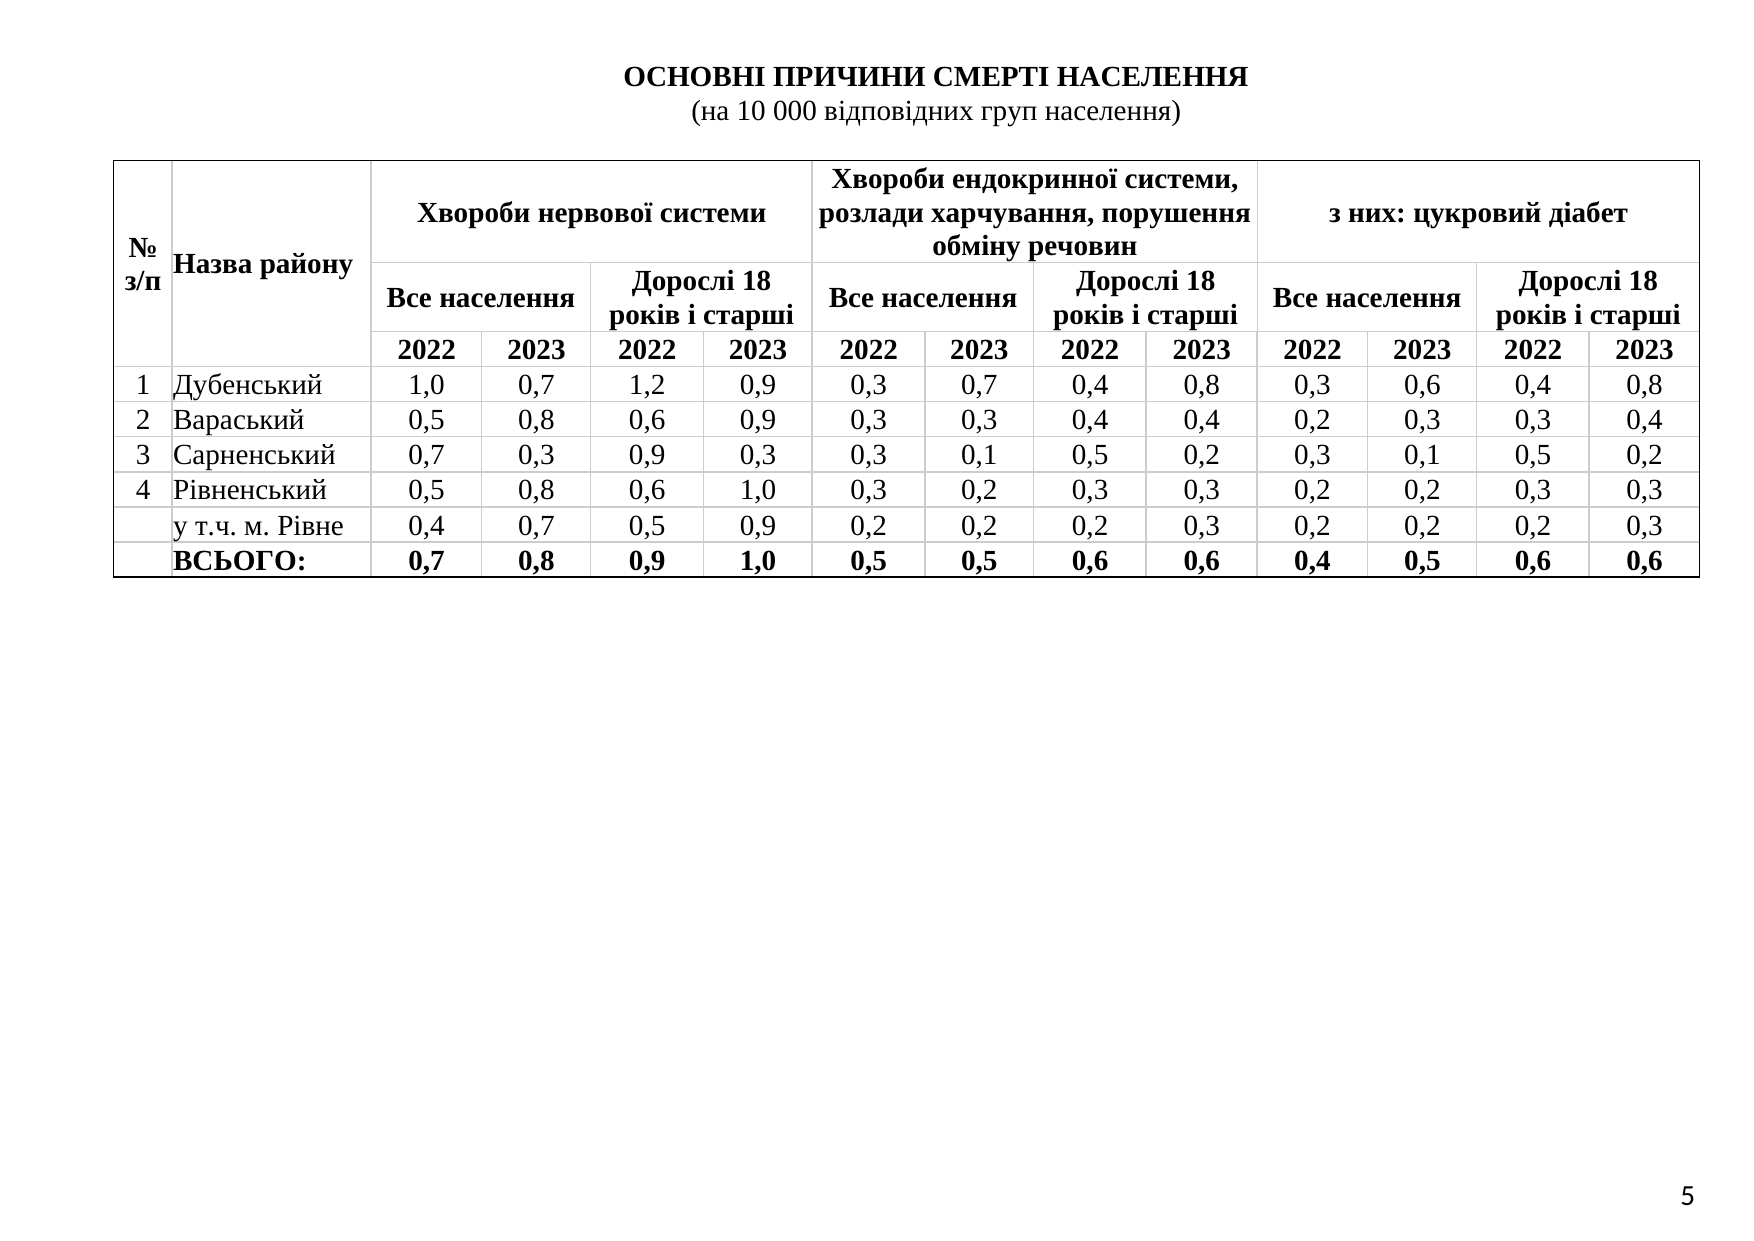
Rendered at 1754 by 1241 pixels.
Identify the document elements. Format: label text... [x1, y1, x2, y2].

table_cell 0,7 [372, 437, 481, 471]
table_cell 0,2 [1147, 437, 1256, 471]
table_cell 0,5 [372, 402, 481, 436]
table_cell Дорослі 18 років і старші [1034, 263, 1257, 331]
table_cell 0,7 [482, 367, 590, 401]
table_cell 0,3 [926, 402, 1033, 436]
table_header Хвороби нервової системи [372, 161, 811, 262]
table_cell 0,5 [1034, 437, 1145, 471]
table_cell 0,9 [704, 367, 811, 401]
table_cell Дубенський [173, 367, 370, 401]
table_cell 0,2 [1258, 508, 1367, 541]
table_cell 0,4 [1034, 402, 1145, 436]
table_cell 0,3 [1258, 367, 1367, 401]
table_cell Дорослі 18 років і старші [1477, 263, 1699, 331]
table_cell 0,3 [813, 367, 924, 401]
table_cell Все населення [372, 263, 590, 331]
table_cell 0,6 [1590, 543, 1699, 576]
text ОСНОВНІ ПРИЧИНИ СМЕРТІ НАСЕЛЕННЯ [118, 59, 1695, 93]
table_cell 0,2 [1258, 402, 1367, 436]
table_cell 0,3 [1147, 508, 1256, 541]
table_cell 0,3 [1368, 402, 1476, 436]
table_header з них: цукровий діабет [1258, 161, 1699, 262]
table_cell Сарненський [173, 437, 370, 471]
table_cell 0,3 [813, 402, 924, 436]
table_cell 0,2 [1034, 508, 1145, 541]
table_cell 0,3 [1258, 437, 1367, 471]
table_cell 3 [114, 437, 171, 471]
text (на 10 000 відповідних груп населення) [118, 93, 1695, 126]
table_cell 0,8 [482, 543, 590, 576]
table_cell 1,0 [372, 367, 481, 401]
table_cell 0,9 [591, 543, 703, 576]
table_cell 0,3 [1590, 473, 1699, 506]
table_cell Дорослі 18 років і старші [591, 263, 811, 331]
table_cell 0,4 [1147, 402, 1256, 436]
table_cell 0,5 [372, 473, 481, 506]
table_cell 0,1 [1368, 437, 1476, 471]
table_cell 2022 [1477, 332, 1588, 366]
table_cell 2023 [926, 332, 1033, 366]
table_cell 4 [114, 473, 171, 506]
table_cell 0,5 [591, 508, 703, 541]
table_cell 0,7 [372, 543, 481, 576]
table_cell 0,6 [1147, 543, 1256, 576]
table_cell 0,3 [704, 437, 811, 471]
table_header Хвороби ендокринної системи, розлади харчування, порушення обміну речовин [813, 161, 1257, 262]
table_cell 0,2 [926, 473, 1033, 506]
table_cell 0,3 [813, 473, 924, 506]
table_cell 1 [114, 367, 171, 401]
table_cell 0,2 [813, 508, 924, 541]
table_cell [114, 543, 171, 576]
table_cell Все населення [1258, 263, 1476, 331]
table_cell 0,3 [1477, 473, 1588, 506]
table_cell 0,5 [926, 543, 1033, 576]
table_cell 0,5 [1477, 437, 1588, 471]
table_cell 0,9 [591, 437, 703, 471]
table_header Назва району [173, 161, 370, 366]
table_cell 0,2 [926, 508, 1033, 541]
table_cell 0,8 [482, 402, 590, 436]
table_header № з/п [114, 161, 171, 366]
table_cell 2022 [813, 332, 924, 366]
table_cell 0,3 [1590, 508, 1699, 541]
table_cell 2023 [1147, 332, 1256, 366]
table_cell 2023 [1590, 332, 1699, 366]
table_cell 1,0 [704, 543, 811, 576]
table_cell 0,9 [704, 508, 811, 541]
table_cell 0,3 [1147, 473, 1256, 506]
table_cell 0,6 [591, 402, 703, 436]
table_cell 0,6 [1477, 543, 1588, 576]
table_cell 0,4 [1590, 402, 1699, 436]
table_cell 0,9 [704, 402, 811, 436]
table_cell 0,2 [1258, 473, 1367, 506]
table_cell 0,4 [372, 508, 481, 541]
table_cell 0,8 [482, 473, 590, 506]
table_cell [114, 508, 171, 541]
table_cell 0,4 [1034, 367, 1145, 401]
table_cell 0,6 [1368, 367, 1476, 401]
table_cell 1,2 [591, 367, 703, 401]
table_cell 0,4 [1258, 543, 1367, 576]
table_cell 2023 [704, 332, 811, 366]
table_cell 0,1 [926, 437, 1033, 471]
table_cell 2022 [1258, 332, 1367, 366]
table_cell 2022 [1034, 332, 1145, 366]
table_cell 2022 [372, 332, 481, 366]
table_cell 0,6 [1034, 543, 1145, 576]
table_cell 0,5 [1368, 543, 1476, 576]
table_cell 0,3 [482, 437, 590, 471]
table_cell 1,0 [704, 473, 811, 506]
table_cell 2022 [591, 332, 703, 366]
table_cell 2023 [1368, 332, 1476, 366]
table_cell 0,7 [482, 508, 590, 541]
table_cell 0,7 [926, 367, 1033, 401]
table_cell Рівненський [173, 473, 370, 506]
table_cell у т.ч. м. Рівне [173, 508, 370, 541]
table_cell 2 [114, 402, 171, 436]
table_cell 0,8 [1590, 367, 1699, 401]
table_cell 0,3 [813, 437, 924, 471]
table_cell Все населення [813, 263, 1033, 331]
table_cell 0,4 [1477, 367, 1588, 401]
table_cell 0,2 [1477, 508, 1588, 541]
table_cell 0,3 [1034, 473, 1145, 506]
table_cell 2023 [482, 332, 590, 366]
table_cell 0,2 [1368, 508, 1476, 541]
table_cell 0,3 [1477, 402, 1588, 436]
table_cell 0,8 [1147, 367, 1256, 401]
table_cell 0,5 [813, 543, 924, 576]
table_cell Вараський [173, 402, 370, 436]
table_cell ВСЬОГО: [173, 543, 370, 576]
table_cell 0,6 [591, 473, 703, 506]
table_cell 0,2 [1368, 473, 1476, 506]
table_cell 0,2 [1590, 437, 1699, 471]
